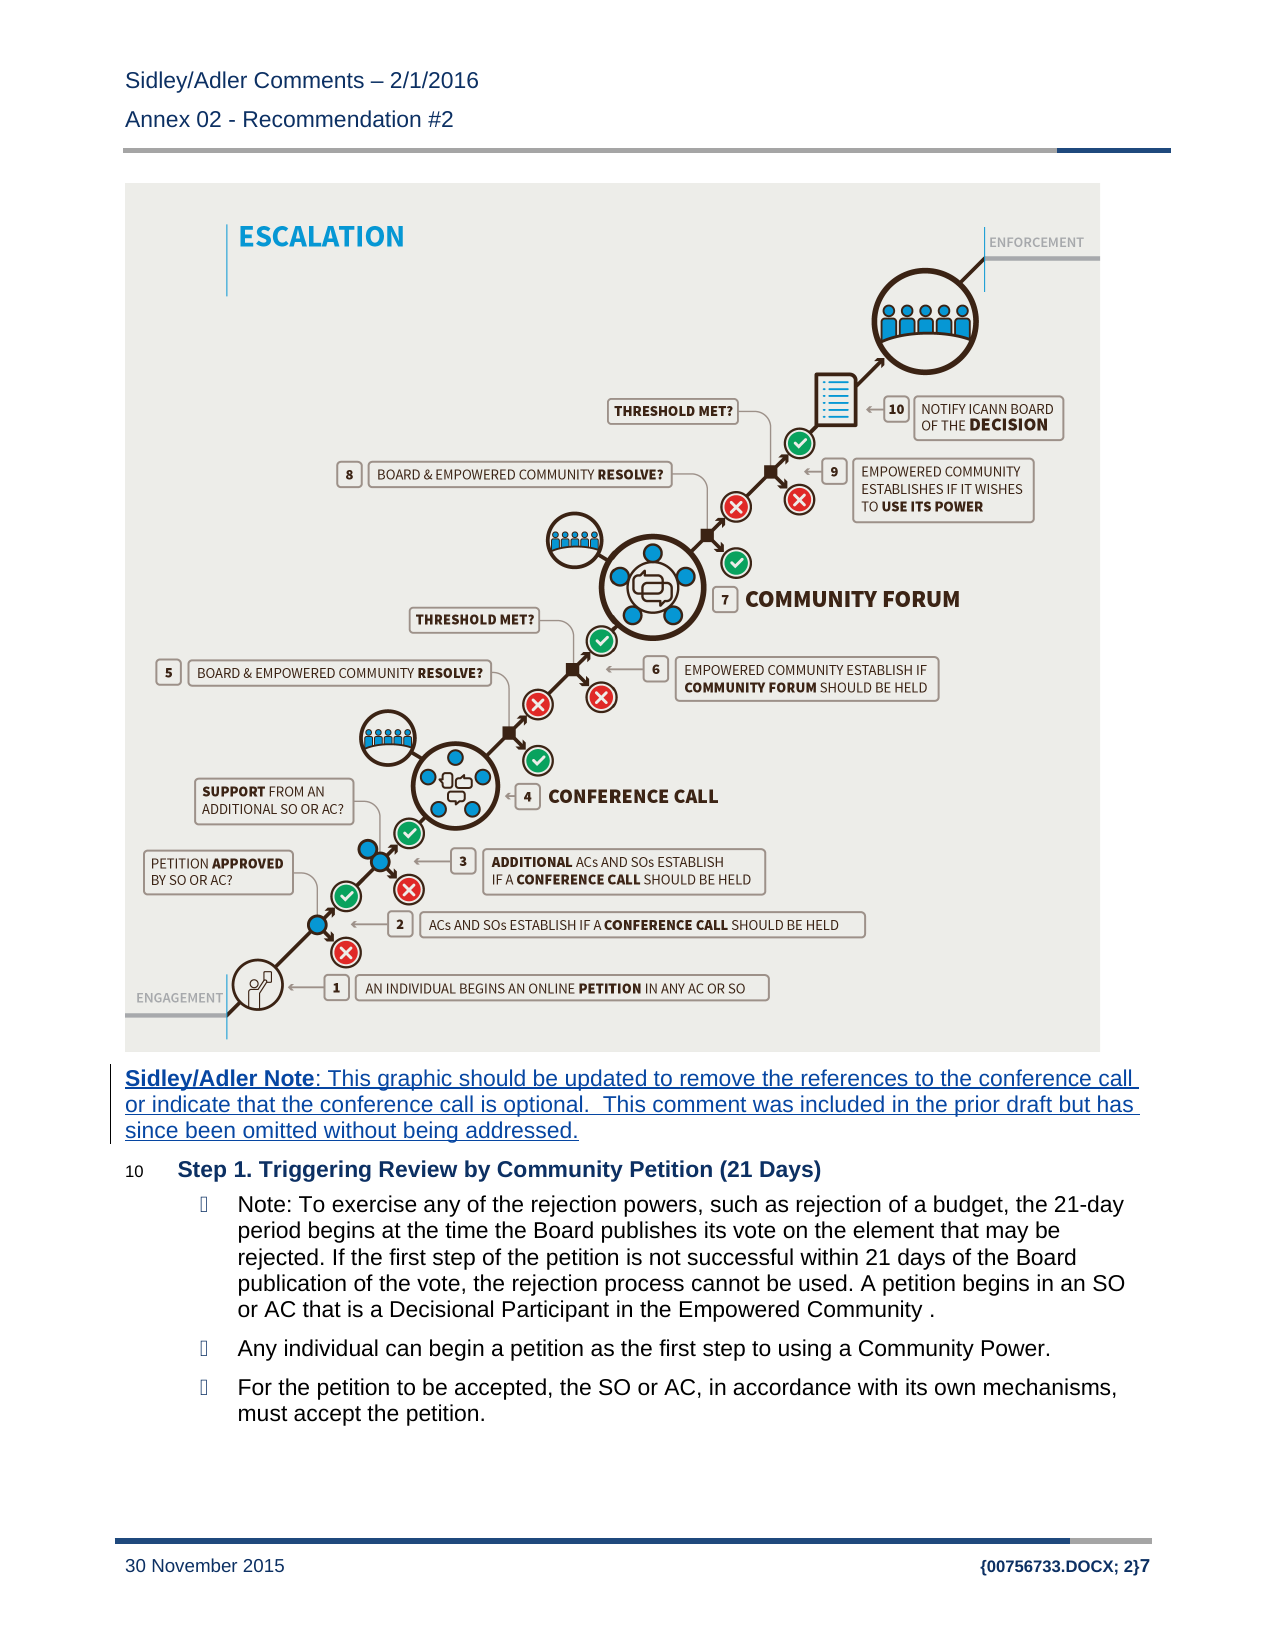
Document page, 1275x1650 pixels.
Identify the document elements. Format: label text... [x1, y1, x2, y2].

list Any individual can begin a petition as the first step to using a Community Power. [200, 1335, 1150, 1361]
picture [125, 183, 1100, 1052]
text Step 1. Triggering Review by Community Petition (21 Days) [125, 1156, 1150, 1182]
list Note: To exercise any of the rejection powers, such as rejection of a budget, the 21-day period begins at the time the Board publishes its vote on the element that may be rejected. If the first step of the petition is not successful within 21 days of the Board publication of the vote, the rejection process cannot be used. A petition begins in an SO or AC that is a Decisional Participant in the Empowered Community . [200, 1191, 1150, 1322]
list For the petition to be accepted, the SO or AC, in accordance with its own mechanisms, must accept the petition. [200, 1374, 1150, 1453]
